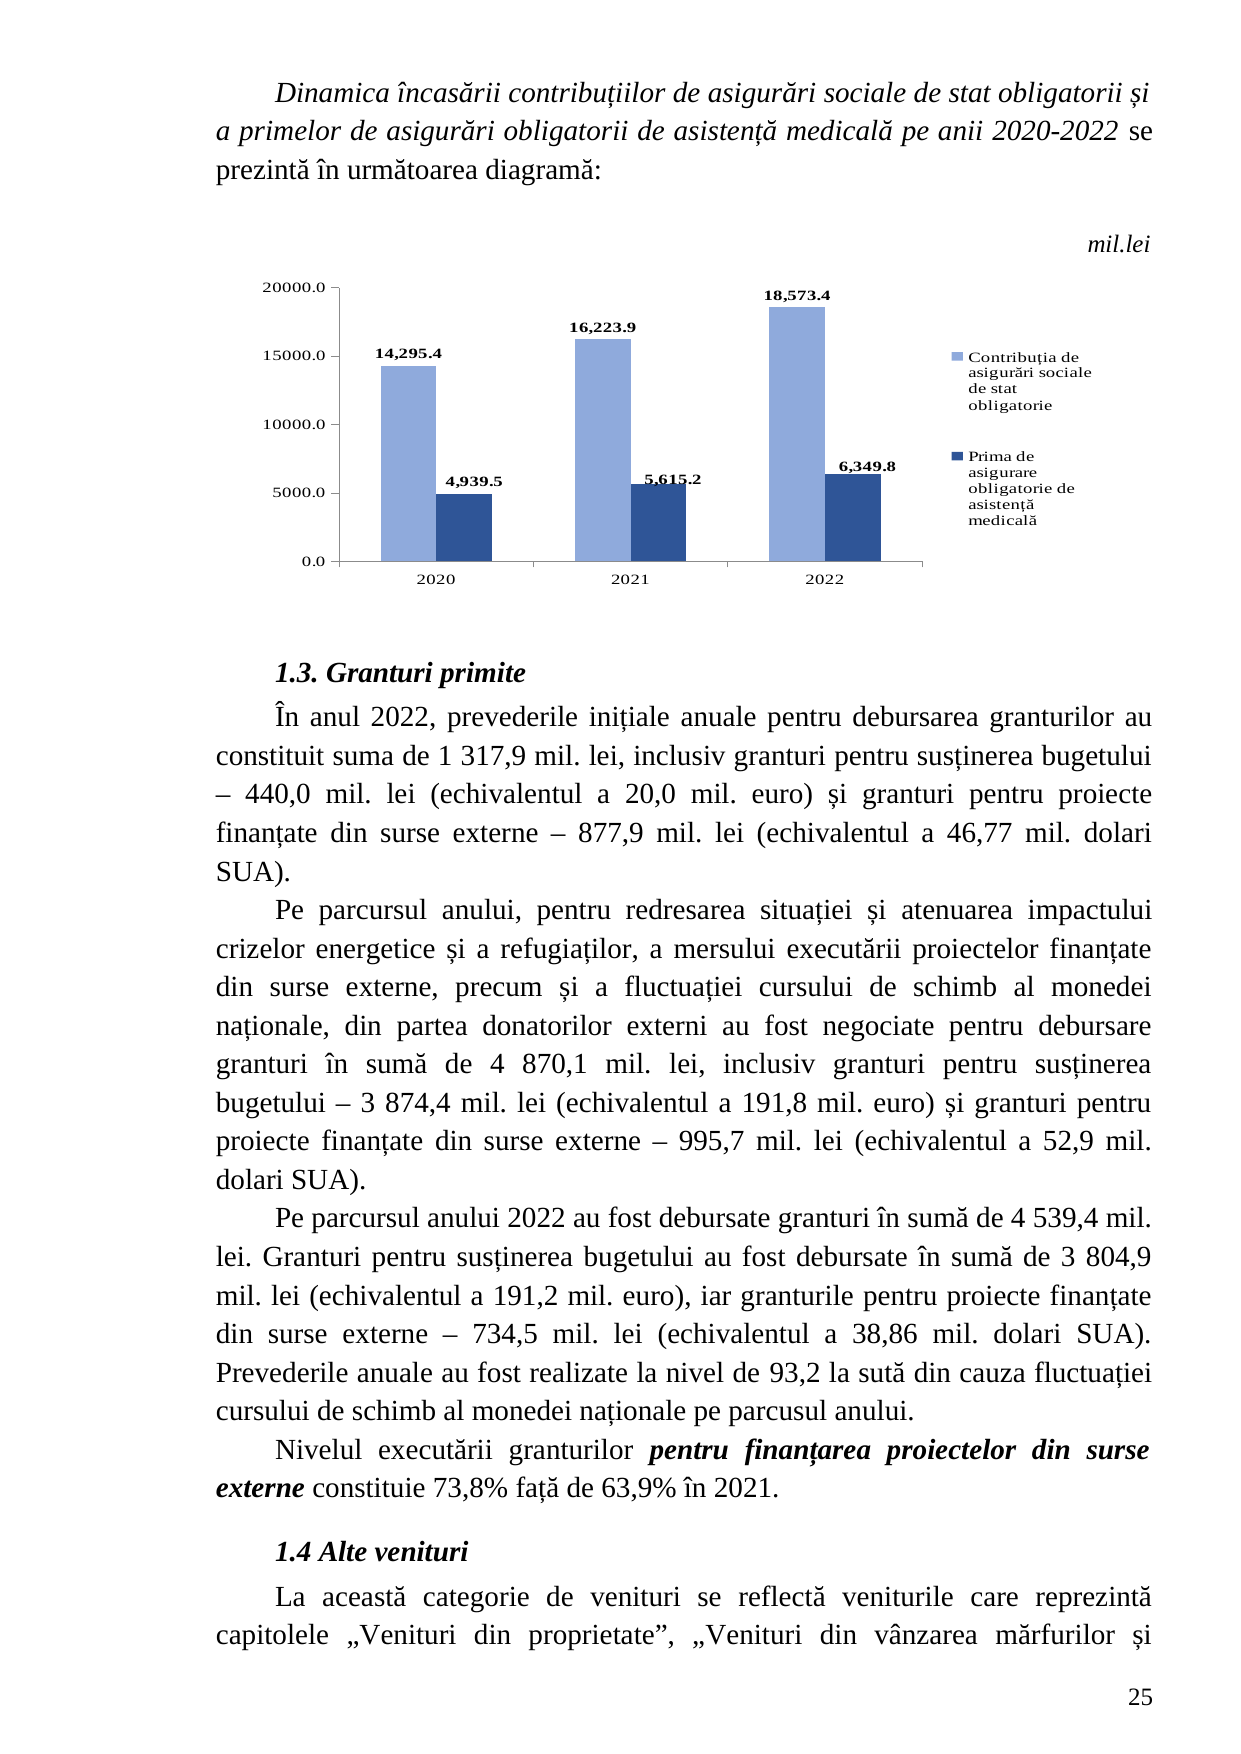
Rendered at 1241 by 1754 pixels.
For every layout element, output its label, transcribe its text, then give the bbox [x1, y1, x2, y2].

subtitle 1.3. Granturi primite [216, 655, 1153, 688]
text Pe parcursul anului 2022 au fost debursate granturi în sumă de 4 539,4 mil. lei. Granturi pentru susținerea bugetului au fost debursate în sumă de 3 804,9 mil. lei (echivalentul a 191,2 mil. euro), iar granturile pentru proiecte finanțate din surse externe – 734,5 mil. lei (echivalentul a 38,86 mil. dolari SUA). Prevederile anuale au fost realizate la nivel de 93,2 la sută din cauza fluctuației cursului de schimb al monedei naționale pe parcusul anului. [216, 1201, 1153, 1427]
text Dinamica încasării contribuțiilor de asigurări sociale de stat obligatorii și a primelor de asigurări obligatorii de asistență medicală pe anii 2020-2022 se prezintă în următoarea diagramă: [216, 75, 1153, 186]
text Nivelul executării granturilor pentru finanțarea proiectelor din surse externe constituie 73,8% față de 63,9% în 2021. [216, 1432, 1153, 1504]
subtitle 1.4 Alte venituri [216, 1534, 1153, 1567]
text În anul 2022, prevederile inițiale anuale pentru debursarea granturilor au constituit suma de 1 317,9 mil. lei, inclusiv granturi pentru susținerea bugetului – 440,0 mil. lei (echivalentul a 20,0 mil. euro) și granturi pentru proiecte finanțate din surse externe – 877,9 mil. lei (echivalentul a 46,77 mil. dolari SUA). [216, 699, 1153, 887]
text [216, 1579, 1153, 1651]
text mil.lei [216, 229, 1153, 258]
text Pe parcursul anului, pentru redresarea situației și atenuarea impactului crizelor energetice și a refugiaților, a mersului executării proiectelor finanțate din surse externe, precum și a fluctuației cursului de schimb al monedei naționale, din partea donatorilor externi au fost negociate pentru debursare granturi în sumă de 4 870,1 mil. lei, inclusiv granturi pentru susținerea bugetului – 3 874,4 mil. lei (echivalentul a 191,8 mil. euro) și granturi pentru proiecte finanțate din surse externe – 995,7 mil. lei (echivalentul a 52,9 mil. dolari SUA). [216, 892, 1153, 1196]
